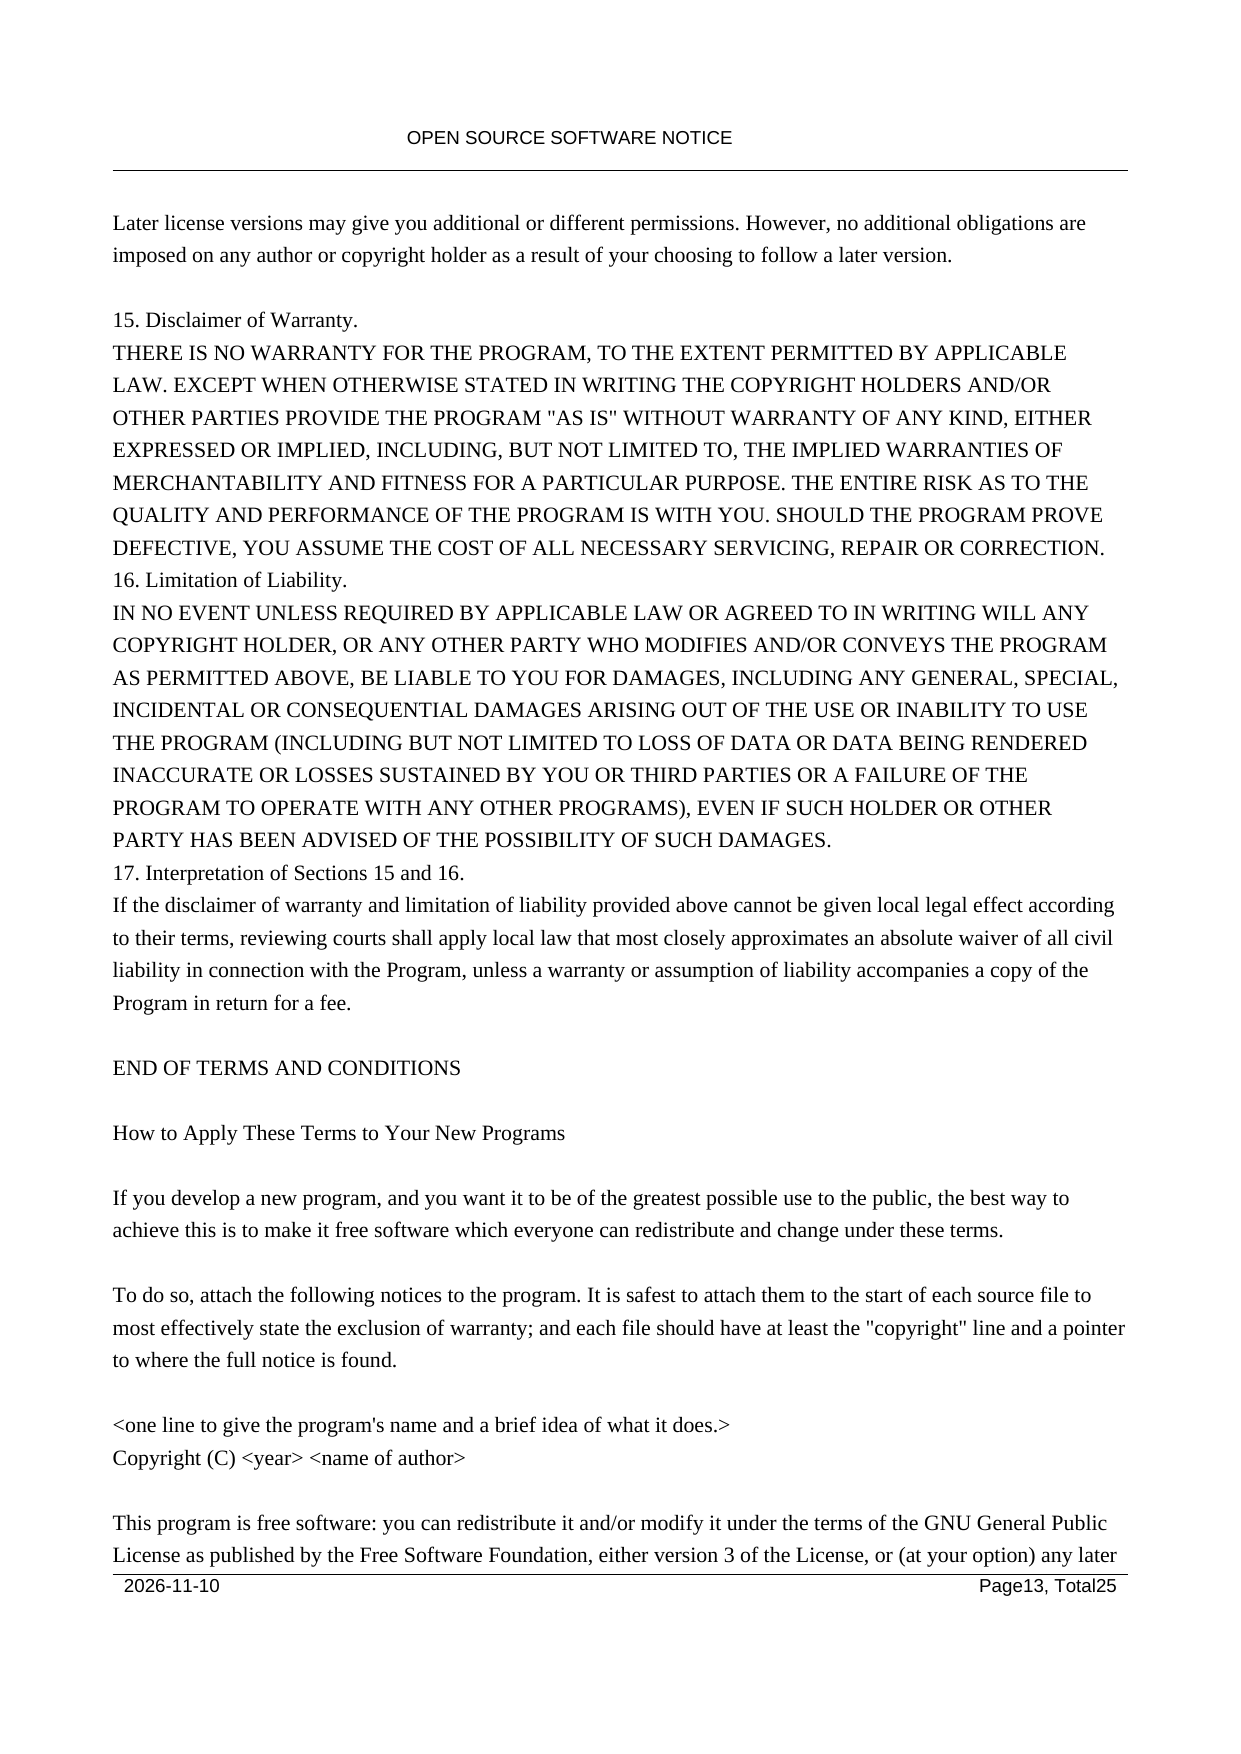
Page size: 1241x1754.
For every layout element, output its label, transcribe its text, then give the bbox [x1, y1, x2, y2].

text How to Apply These Terms to Your New Programs [112, 1116, 1128, 1149]
text 15. Disclaimer of Warranty. [112, 304, 1128, 336]
text <one line to give the program's name and a brief idea of what it does.> [112, 1409, 1128, 1441]
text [112, 1506, 1128, 1571]
text If the disclaimer of warranty and limitation of liability provided above cannot be given local legal effect according to their terms, reviewing courts shall apply local law that most closely approximates an absolute waiver of all civil liability in connection with the Program, unless a warranty or assumption of liability accompanies a copy of the Program in return for a fee. [112, 889, 1128, 1019]
text To do so, attach the following notices to the program. It is safest to attach them to the start of each source file to most effectively state the exclusion of warranty; and each file should have at least the "copyright" line and a pointer to where the full notice is found. [112, 1279, 1128, 1376]
text END OF TERMS AND CONDITIONS [112, 1051, 1128, 1084]
text Later license versions may give you additional or different permissions. However, no additional obligations are imposed on any author or copyright holder as a result of your choosing to follow a later version. [112, 206, 1128, 271]
text IN NO EVENT UNLESS REQUIRED BY APPLICABLE LAW OR AGREED TO IN WRITING WILL ANY COPYRIGHT HOLDER, OR ANY OTHER PARTY WHO MODIFIES AND/OR CONVEYS THE PROGRAM AS PERMITTED ABOVE, BE LIABLE TO YOU FOR DAMAGES, INCLUDING ANY GENERAL, SPECIAL, INCIDENTAL OR CONSEQUENTIAL DAMAGES ARISING OUT OF THE USE OR INABILITY TO USE THE PROGRAM (INCLUDING BUT NOT LIMITED TO LOSS OF DATA OR DATA BEING RENDERED INACCURATE OR LOSSES SUSTAINED BY YOU OR THIRD PARTIES OR A FAILURE OF THE PROGRAM TO OPERATE WITH ANY OTHER PROGRAMS), EVEN IF SUCH HOLDER OR OTHER PARTY HAS BEEN ADVISED OF THE POSSIBILITY OF SUCH DAMAGES. [112, 596, 1128, 856]
text THERE IS NO WARRANTY FOR THE PROGRAM, TO THE EXTENT PERMITTED BY APPLICABLE LAW. EXCEPT WHEN OTHERWISE STATED IN WRITING THE COPYRIGHT HOLDERS AND/OR OTHER PARTIES PROVIDE THE PROGRAM "AS IS" WITHOUT WARRANTY OF ANY KIND, EITHER EXPRESSED OR IMPLIED, INCLUDING, BUT NOT LIMITED TO, THE IMPLIED WARRANTIES OF MERCHANTABILITY AND FITNESS FOR A PARTICULAR PURPOSE. THE ENTIRE RISK AS TO THE QUALITY AND PERFORMANCE OF THE PROGRAM IS WITH YOU. SHOULD THE PROGRAM PROVE DEFECTIVE, YOU ASSUME THE COST OF ALL NECESSARY SERVICING, REPAIR OR CORRECTION. [112, 336, 1128, 564]
text Copyright (C) <year> <name of author> [112, 1441, 1128, 1474]
text 17. Interpretation of Sections 15 and 16. [112, 856, 1128, 889]
text If you develop a new program, and you want it to be of the greatest possible use to the public, the best way to achieve this is to make it free software which everyone can redistribute and change under these terms. [112, 1181, 1128, 1246]
text 16. Limitation of Liability. [112, 564, 1128, 596]
